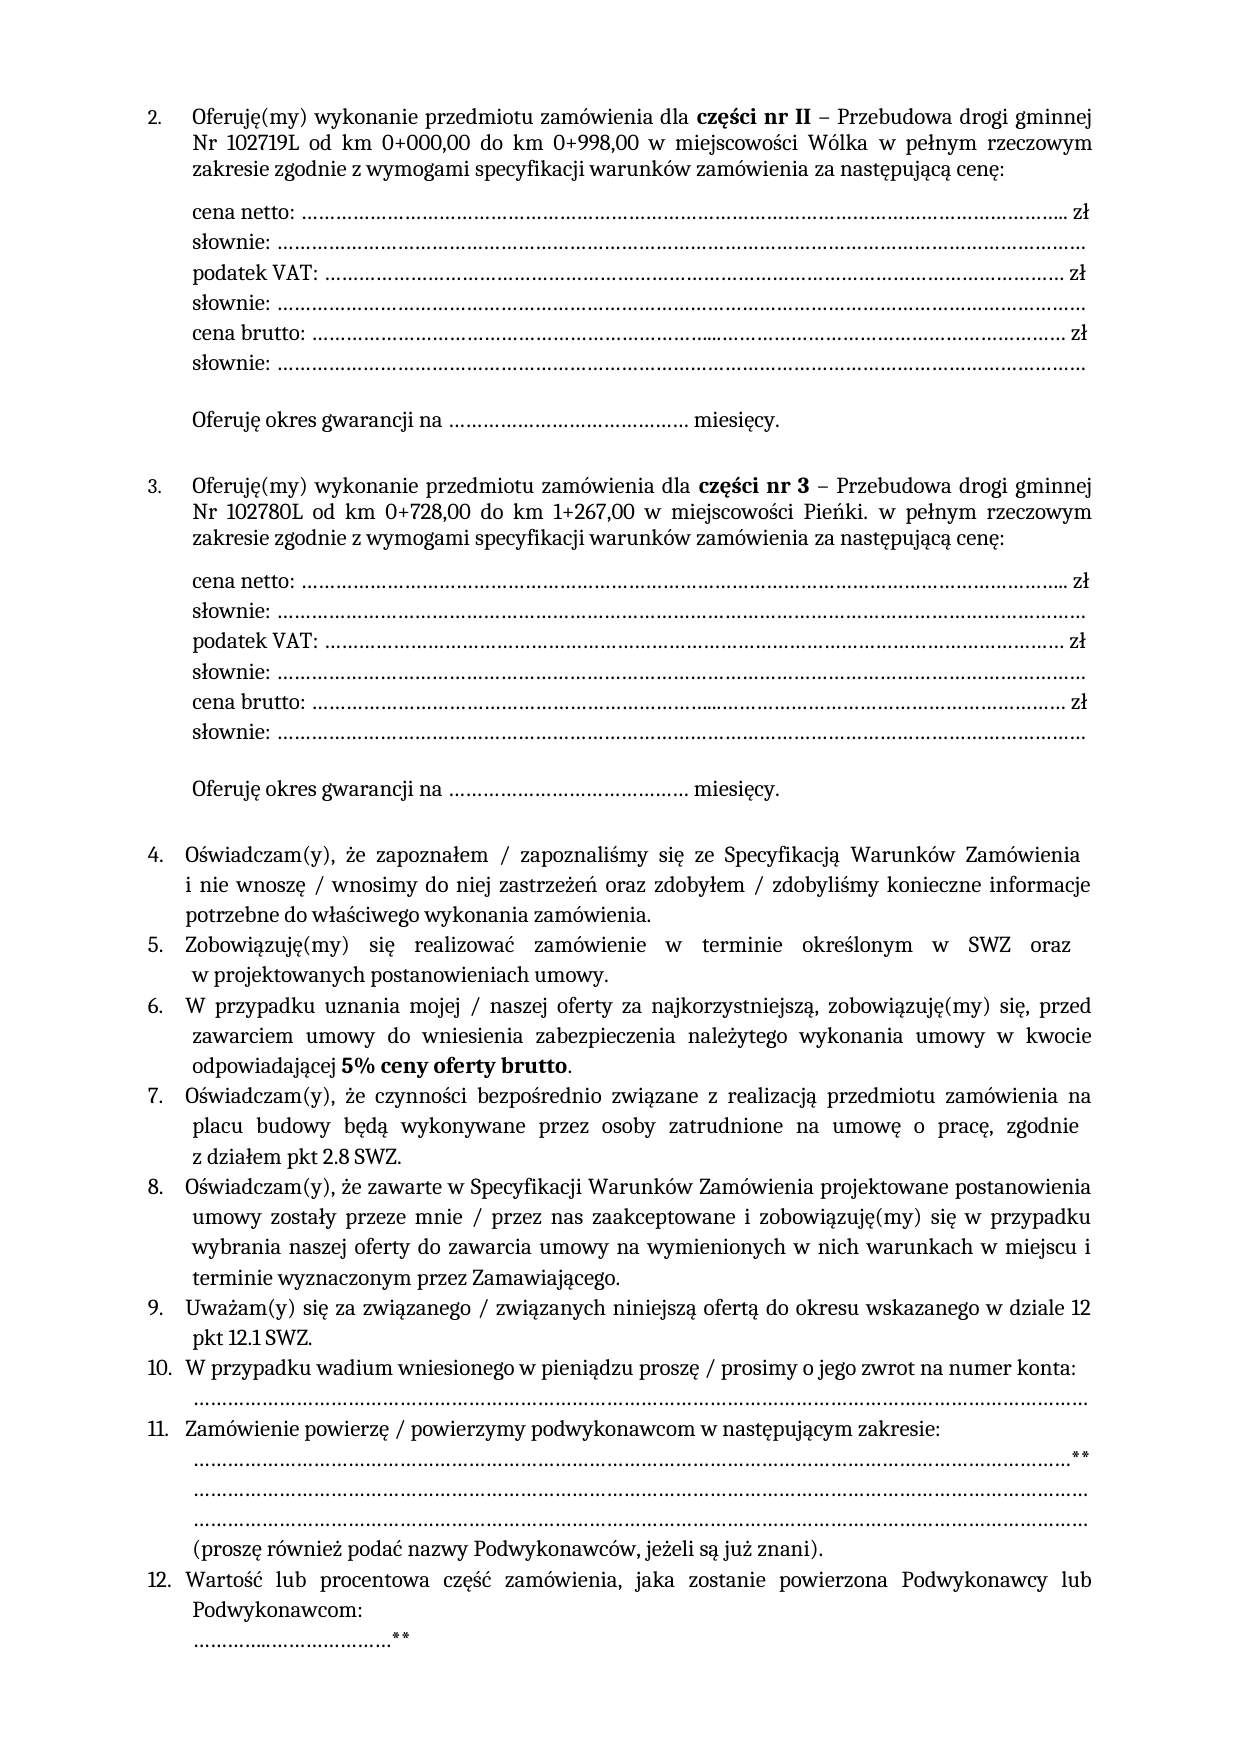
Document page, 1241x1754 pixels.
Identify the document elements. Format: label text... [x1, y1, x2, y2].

text ………………………………………………………………………………………………………………………………………… [148, 1476, 1093, 1502]
list W przypadku wadium wniesionego w pieniądzu proszę / prosimy o jego zwrot na numer konta: [148, 1355, 1093, 1381]
text ………………………………………………………………………………………………………………………………………… [148, 1385, 1093, 1411]
list Oferuję okres gwarancji na …………………………………… miesięcy. [177, 407, 1093, 433]
list Oświadczam(y), że czynności bezpośrednio związane z realizacją przedmiotu zamówienia na placu budowy będą wykonywane przez osoby zatrudnione na umowę o pracę, zgodnie z działem pkt 2.8 SWZ. [148, 1083, 1093, 1170]
list Oświadczam(y), że zawarte w Specyfikacji Warunków Zamówienia projektowane postanowienia umowy zostały przeze mnie / przez nas zaakceptowane i zobowiązuję(my) się w przypadku wybrania naszej oferty do zawarcia umowy na wymienionych w nich warunkach w miejscu i terminie wyznaczonym przez Zamawiającego. [148, 1174, 1093, 1291]
text ………………………………………………………………………………………………………………………………………… [148, 1506, 1093, 1532]
text słownie: …………………………………………………………………………………………………………………………… [192, 289, 1093, 316]
text cena brutto: ……………………………………………………………...…………………………………………………… zł [192, 320, 1093, 346]
text (proszę również podać nazwy Podwykonawców, jeżeli są już znani). [148, 1536, 1093, 1562]
list Oferuję(my) wykonanie przedmiotu zamówienia dla części nr 3 – Przebudowa drogi gminnej Nr 102780L od km 0+728,00 do km 1+267,00 w miejscowości Pieńki. w pełnym rzeczowym zakresie zgodnie z wymogami specyfikacji warunków zamówienia za następującą cenę: [148, 472, 1093, 551]
text …………..…………………** [148, 1627, 1093, 1653]
text podatek VAT: ………………………………………………………………………………………………………………… zł [192, 259, 1093, 286]
text cena brutto: ……………………………………………………………...…………………………………………………… zł [192, 689, 1093, 715]
text podatek VAT: ………………………………………………………………………………………………………………… zł [192, 628, 1093, 655]
list Zamówienie powierzę / powierzymy podwykonawcom w następującym zakresie: [148, 1415, 1093, 1442]
list Wartość lub procentowa część zamówienia, jaka zostanie powierzona Podwykonawcy lub Podwykonawcom: [148, 1566, 1093, 1623]
text słownie: …………………………………………………………………………………………………………………………… [192, 350, 1093, 376]
list Oferuję okres gwarancji na …………………………………… miesięcy. [177, 776, 1093, 802]
text cena netto: …………………………………………………………………………………………………………………….. zł [192, 568, 1093, 594]
list Oferuję(my) wykonanie przedmiotu zamówienia dla części nr II – Przebudowa drogi gminnej Nr 102719L od km 0+000,00 do km 0+998,00 w miejscowości Wólka w pełnym rzeczowym zakresie zgodnie z wymogami specyfikacji warunków zamówienia za następującą cenę: [148, 103, 1093, 182]
text słownie: …………………………………………………………………………………………………………………………… [192, 658, 1093, 685]
list Oświadczam(y), że zapoznałem / zapoznaliśmy się ze Specyfikacją Warunków Zamówienia i nie wnoszę / wnosimy do niej zastrzeżeń oraz zdobyłem / zdobyliśmy konieczne informacje potrzebne do właściwego wykonania zamówienia. [148, 841, 1093, 928]
text ………………………………………………………………………………………………………………………………………** [148, 1446, 1093, 1472]
text słownie: …………………………………………………………………………………………………………………………… [192, 598, 1093, 624]
text cena netto: …………………………………………………………………………………………………………………….. zł [192, 199, 1093, 225]
text słownie: …………………………………………………………………………………………………………………………… [192, 229, 1093, 256]
list W przypadku uznania mojej / naszej oferty za najkorzystniejszą, zobowiązuję(my) się, przed zawarciem umowy do wniesienia zabezpieczenia należytego wykonania umowy w kwocie odpowiadającej 5% ceny oferty brutto. [148, 992, 1093, 1079]
list Zobowiązuję(my) się realizować zamówienie w terminie określonym w SWZ oraz w projektowanych postanowieniach umowy. [148, 932, 1093, 988]
text słownie: …………………………………………………………………………………………………………………………… [192, 719, 1093, 745]
list Uważam(y) się za związanego / związanych niniejszą ofertą do okresu wskazanego w dziale 12 pkt 12.1 SWZ. [148, 1294, 1093, 1351]
